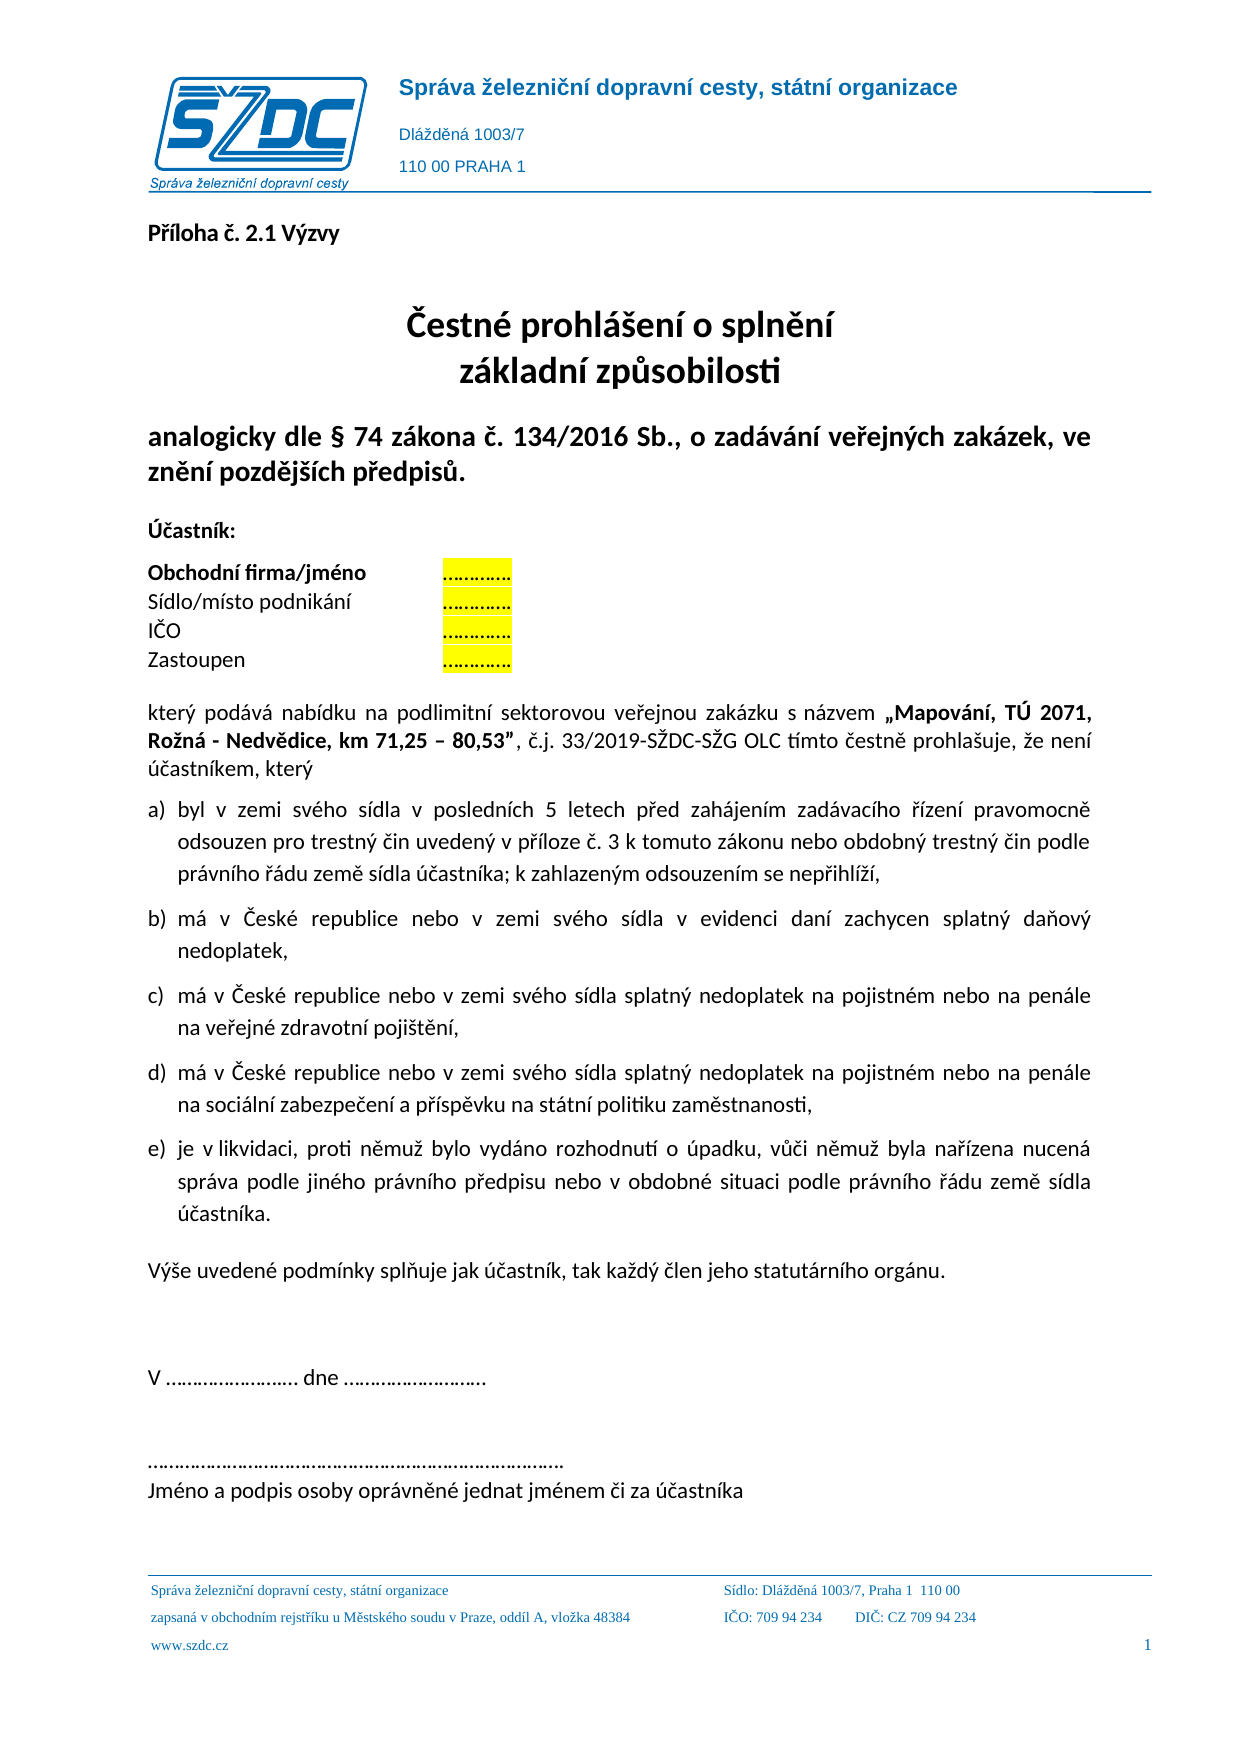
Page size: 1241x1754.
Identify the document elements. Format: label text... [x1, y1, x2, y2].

text Příloha č. 2.1 Výzvy [148, 218, 1093, 248]
text b) má v České republice nebo v zemi svého sídla v evidenci daní zachycen splatný daňový nedoplatek, [148, 904, 1093, 964]
title Čestné prohlášení o splnění základní způsobilosti [148, 301, 1093, 393]
text Obchodní firma/jméno …………. [148, 557, 1093, 586]
title analogicky dle § 74 zákona č. 134/2016 Sb., o zadávání veřejných zakázek, ve znění pozdějších předpisů. [148, 418, 1093, 489]
text ……………………………………………………………………. [148, 1446, 1092, 1475]
text IČO …………. [148, 615, 1093, 644]
text Sídlo/místo podnikání …………. [148, 586, 1093, 615]
text který podává nabídku na podlimitní sektorovou veřejnou zakázku s názvem „Mapování, TÚ 2071, Rožná - Nedvědice, km 71,25 – 80,53”, č.j. 33/2019-SŽDC-SŽG OLC tímto čestně prohlašuje, že není účastníkem, který [148, 698, 1093, 782]
text V ………………….… dne ……………………… [148, 1362, 1092, 1391]
text Výše uvedené podmínky splňuje jak účastník, tak každý člen jeho statutárního orgánu. [148, 1256, 1093, 1284]
text Jméno a podpis osoby oprávněné jednat jménem či za účastníka [148, 1475, 1092, 1504]
text Účastník: [148, 514, 1093, 545]
text c) má v České republice nebo v zemi svého sídla splatný nedoplatek na pojistném nebo na penále na veřejné zdravotní pojištění, [148, 981, 1093, 1041]
text d) má v České republice nebo v zemi svého sídla splatný nedoplatek na pojistném nebo na penále na sociální zabezpečení a příspěvku na státní politiku zaměstnanosti, [148, 1058, 1093, 1118]
text a) byl v zemi svého sídla v posledních 5 letech před zahájením zadávacího řízení pravomocně odsouzen pro trestný čin uvedený v příloze č. 3 k tomuto zákonu nebo obdobný trestný čin podle právního řádu země sídla účastníka; k zahlazeným odsouzením se nepřihlíží, [148, 795, 1093, 887]
text e) je v likvidaci, proti němuž bylo vydáno rozhodnutí o úpadku, vůči němuž byla nařízena nucená správa podle jiného právního předpisu nebo v obdobné situaci podle právního řádu země sídla účastníka. [148, 1134, 1093, 1227]
text Zastoupen …………. [148, 644, 1093, 673]
